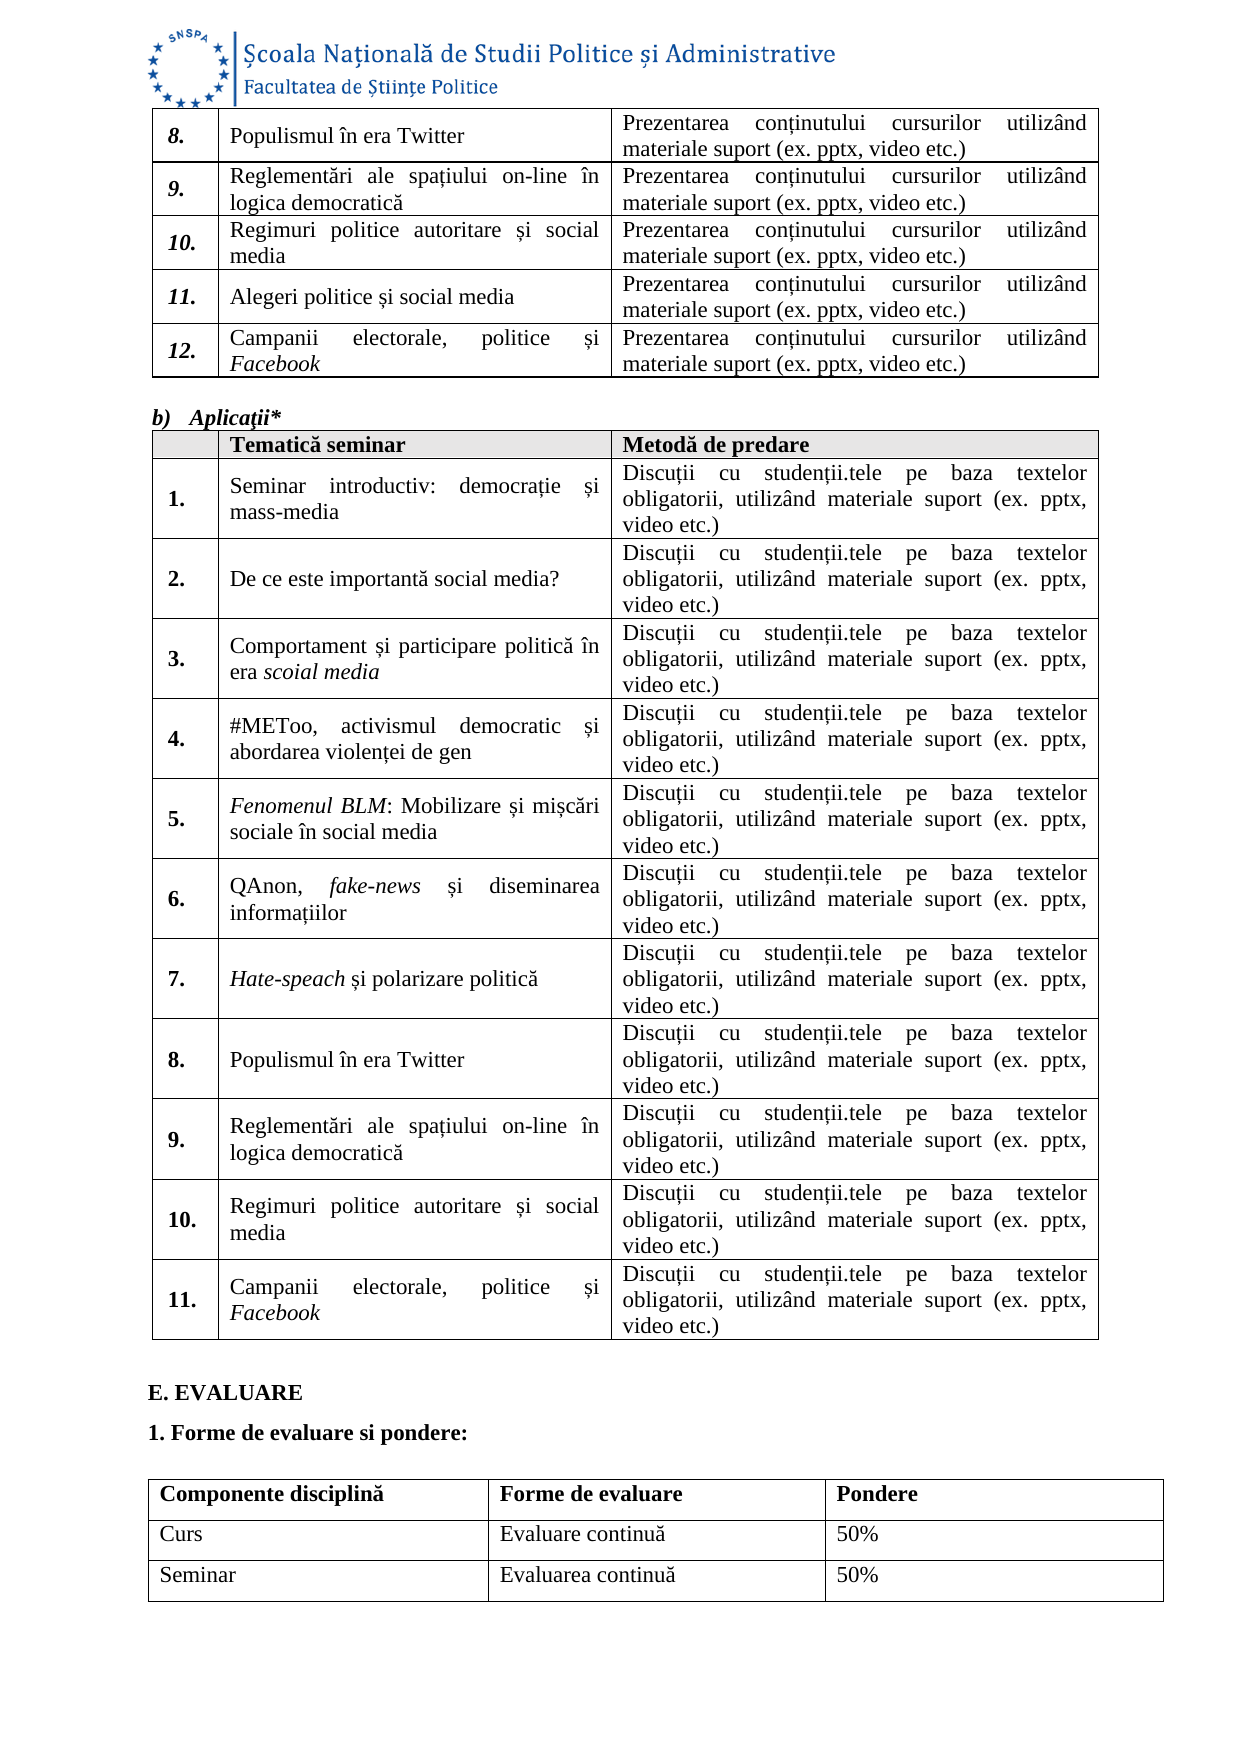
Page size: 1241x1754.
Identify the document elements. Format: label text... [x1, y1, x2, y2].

table_cell Curs [149, 1521, 488, 1560]
table_header [153, 431, 218, 457]
table_cell [153, 459, 218, 538]
table_cell [153, 939, 218, 1018]
text 1. Forme de evaluare si pondere: [148, 1419, 1093, 1445]
table_cell [153, 216, 218, 269]
table_header Tematică seminar [219, 431, 611, 457]
table_cell Campanii electorale, politice și Facebook [219, 324, 611, 376]
table_cell Prezentarea conținutului cursurilor utilizând materiale suport (ex. pptx, video etc.) [612, 324, 1098, 376]
table_cell [153, 779, 218, 858]
table_cell Fenomenul BLM: Mobilizare și mișcări sociale în social media [219, 779, 611, 858]
table_cell Populismul în era Twitter [219, 109, 611, 161]
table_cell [612, 163, 1098, 215]
table_header Metodă de predare [612, 431, 1098, 457]
table_cell #METoo, activismul democratic și abordarea violenței de gen [219, 699, 611, 778]
table_cell [153, 539, 218, 618]
table_cell [153, 859, 218, 938]
table_cell 50% [826, 1561, 1163, 1601]
table_cell [153, 1099, 218, 1178]
table_cell Hate-speach și polarizare politică [219, 939, 611, 1018]
table_cell Regimuri politice autoritare și social media [219, 216, 611, 269]
table_cell Discuții cu studenții.tele pe baza textelor obligatorii, utilizând materiale suport (ex. pptx, video etc.) [612, 459, 1098, 538]
table_cell Campanii electorale, politice și Facebook [219, 1260, 611, 1339]
table_cell [153, 109, 218, 161]
table_cell QAnon, fake-news și diseminarea informațiilor [219, 859, 611, 938]
table_cell Discuții cu studenții.tele pe baza textelor obligatorii, utilizând materiale suport (ex. pptx, video etc.) [612, 1099, 1098, 1178]
table_cell [153, 1180, 218, 1258]
table_cell 50% [826, 1521, 1163, 1560]
table_cell Discuții cu studenții.tele pe baza textelor obligatorii, utilizând materiale suport (ex. pptx, video etc.) [612, 1180, 1098, 1258]
table_cell Prezentarea conținutului cursurilor utilizând materiale suport (ex. pptx, video etc.) [612, 216, 1098, 269]
table_cell Reglementări ale spațiului on-line în logica democratică [219, 163, 611, 215]
table_cell Regimuri politice autoritare și social media [219, 1180, 611, 1258]
table_cell Discuții cu studenții.tele pe baza textelor obligatorii, utilizând materiale suport (ex. pptx, video etc.) [612, 619, 1098, 698]
table_cell Discuții cu studenții.tele pe baza textelor obligatorii, utilizând materiale suport (ex. pptx, video etc.) [612, 699, 1098, 778]
table_cell [153, 619, 218, 698]
table_cell [153, 163, 218, 215]
picture [147, 29, 836, 108]
table_cell [153, 1260, 218, 1339]
table_cell [153, 1019, 218, 1098]
table_cell Discuții cu studenții.tele pe baza textelor obligatorii, utilizând materiale suport (ex. pptx, video etc.) [612, 939, 1098, 1018]
table_cell Alegeri politice și social media [219, 270, 611, 323]
table_cell Discuții cu studenții.tele pe baza textelor obligatorii, utilizând materiale suport (ex. pptx, video etc.) [612, 1019, 1098, 1098]
list Aplicaţii* [152, 404, 1093, 430]
table_cell Comportament și participare politică în era scoial media [219, 619, 611, 698]
table_cell Prezentarea conținutului cursurilor utilizând materiale suport (ex. pptx, video etc.) [612, 270, 1098, 323]
table_cell Evaluarea continuă [489, 1561, 825, 1601]
table_cell De ce este importantă social media? [219, 539, 611, 618]
table_cell [153, 699, 218, 778]
table_header Componente disciplină [149, 1480, 488, 1519]
table_cell Evaluare continuă [489, 1521, 825, 1560]
table_cell Discuții cu studenții.tele pe baza textelor obligatorii, utilizând materiale suport (ex. pptx, video etc.) [612, 779, 1098, 858]
table_cell [153, 324, 218, 376]
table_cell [612, 109, 1098, 161]
text E. EVALUARE [148, 1379, 1152, 1406]
table_cell Discuții cu studenții.tele pe baza textelor obligatorii, utilizând materiale suport (ex. pptx, video etc.) [612, 539, 1098, 618]
table_cell Seminar introductiv: democrație și mass-media [219, 459, 611, 538]
table_cell Seminar [149, 1561, 488, 1601]
table_header Forme de evaluare [489, 1480, 825, 1519]
table_cell Discuții cu studenții.tele pe baza textelor obligatorii, utilizând materiale suport (ex. pptx, video etc.) [612, 1260, 1098, 1339]
table_cell Discuții cu studenții.tele pe baza textelor obligatorii, utilizând materiale suport (ex. pptx, video etc.) [612, 859, 1098, 938]
table_cell [153, 270, 218, 323]
table_cell Reglementări ale spațiului on-line în logica democratică [219, 1099, 611, 1178]
table_header Pondere [826, 1480, 1163, 1519]
table_cell Populismul în era Twitter [219, 1019, 611, 1098]
